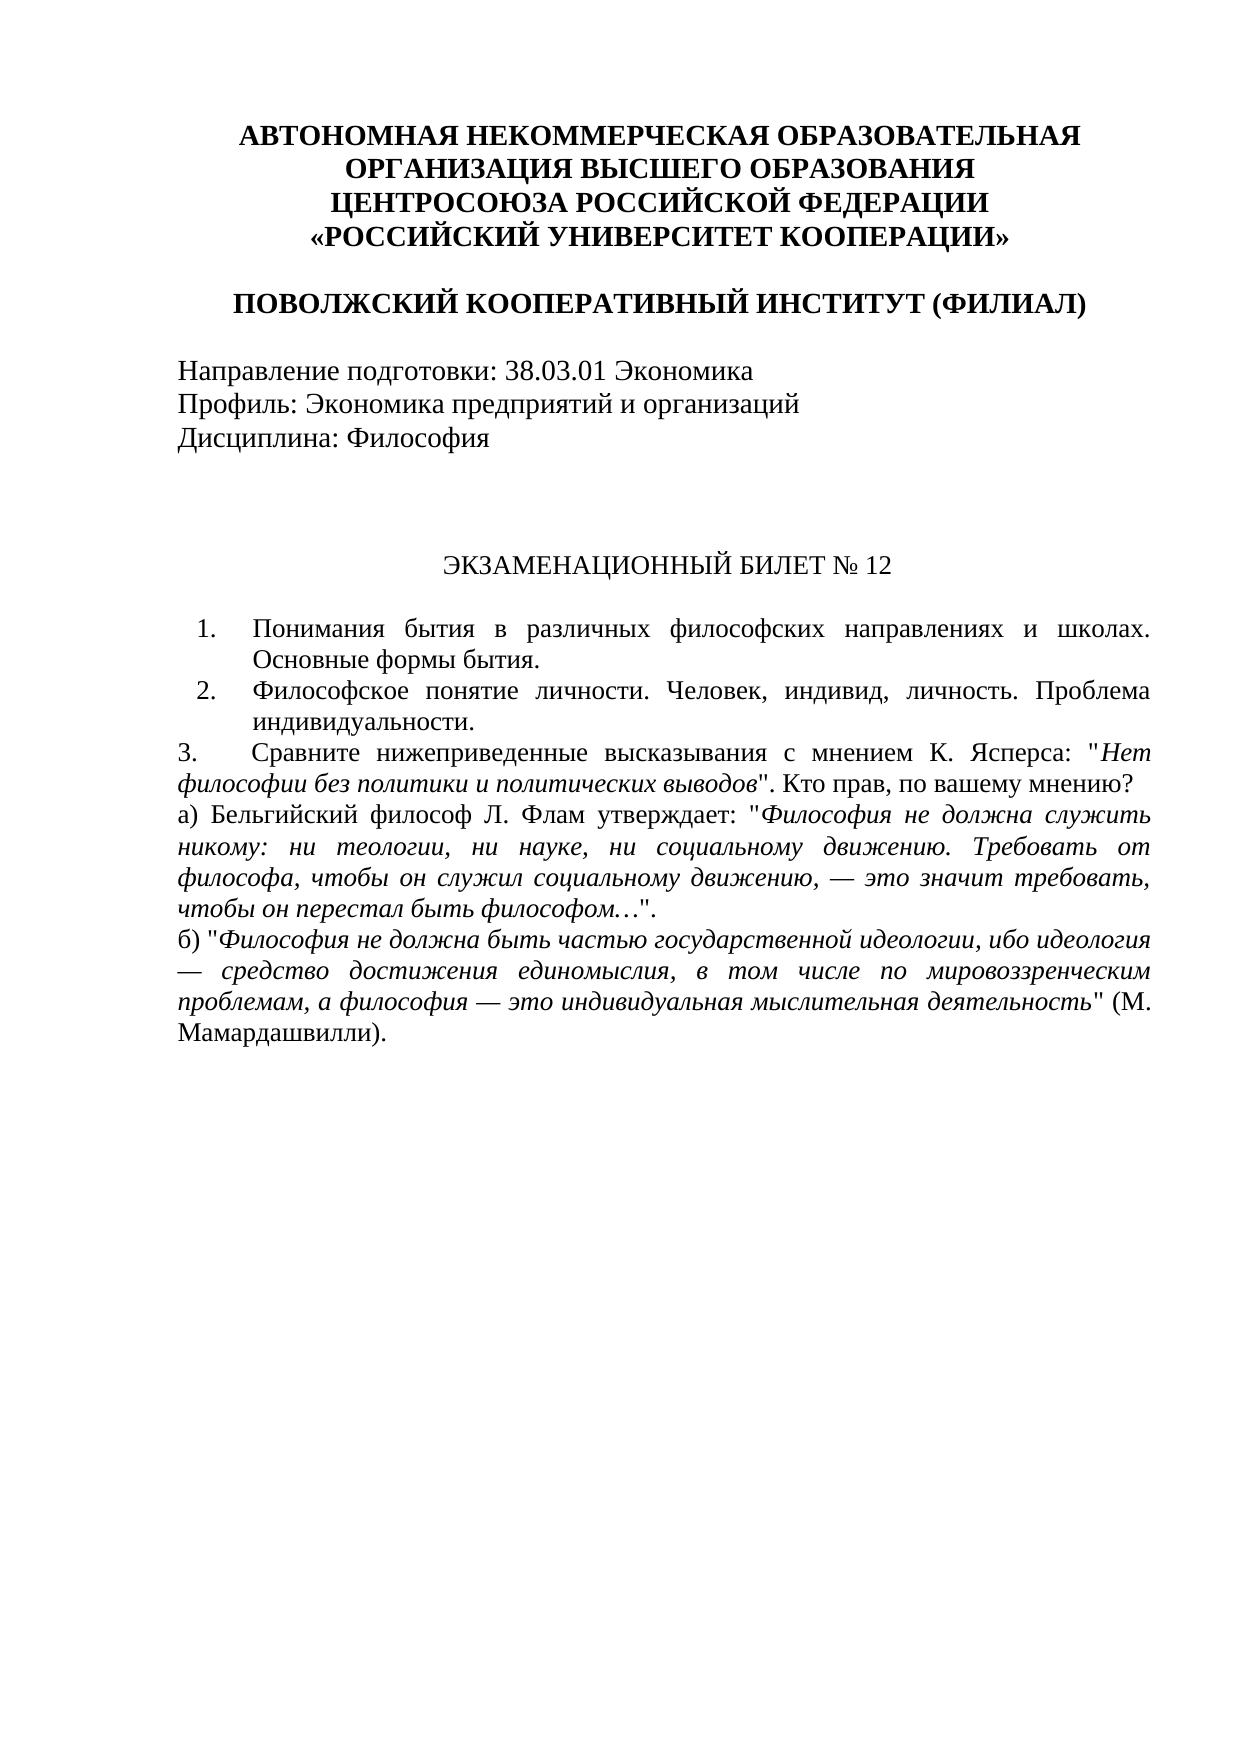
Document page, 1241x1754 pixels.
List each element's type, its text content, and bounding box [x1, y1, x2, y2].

text а) Бельгийский философ Л. Флам утверждает: "Философия не должна служить никому: ни теологии, ни науке, ни социальному движению. Требовать от философа, чтобы он служил социальному движению, — это значит требовать, чтобы он перестал быть философом…". [177, 798, 1152, 923]
text Профиль: Экономика предприятий и организаций [177, 386, 1148, 420]
text «РОССИЙСКИЙ УНИВЕРСИТЕТ КООПЕРАЦИИ» [177, 219, 1143, 252]
text АВТОНОМНАЯ НЕКОММЕРЧЕСКАЯ ОБРАЗОВАТЕЛЬНАЯ [177, 118, 1143, 152]
text Дисциплина: Философия [177, 420, 1148, 453]
text ОРГАНИЗАЦИЯ ВЫСШЕГО ОБРАЗОВАНИЯ [177, 152, 1143, 185]
text ПОВОЛЖСКИЙ КООПЕРАТИВНЫЙ ИНСТИТУТ (ФИЛИАЛ) [177, 286, 1143, 319]
list Понимания бытия в различных философских направлениях и школах. Основные формы бытия. [196, 612, 1152, 674]
text Направление подготовки: 38.03.01 Экономика [177, 353, 1152, 386]
text б) "Философия не должна быть частью государственной идеологии, ибо идеология — средство достижения единомыслия, в том числе по мировоззренческим проблемам, а философия — это индивидуальная мыслительная деятельность" (М. Мамардашвилли). [177, 923, 1152, 1048]
list Сравните нижеприведенные высказывания с мнением К. Ясперса: "Нет философии без политики и политических выводов". Кто прав, по вашему мнению? [177, 736, 1152, 798]
text ЦЕНТРОСОЮЗА РОССИЙСКОЙ ФЕДЕРАЦИИ [177, 185, 1143, 219]
list Философское понятие личности. Человек, индивид, личность. Проблема индивидуальности. [196, 674, 1152, 736]
text ЭКЗАМЕНАЦИОННЫЙ БИЛЕТ № 12 [183, 549, 1152, 581]
